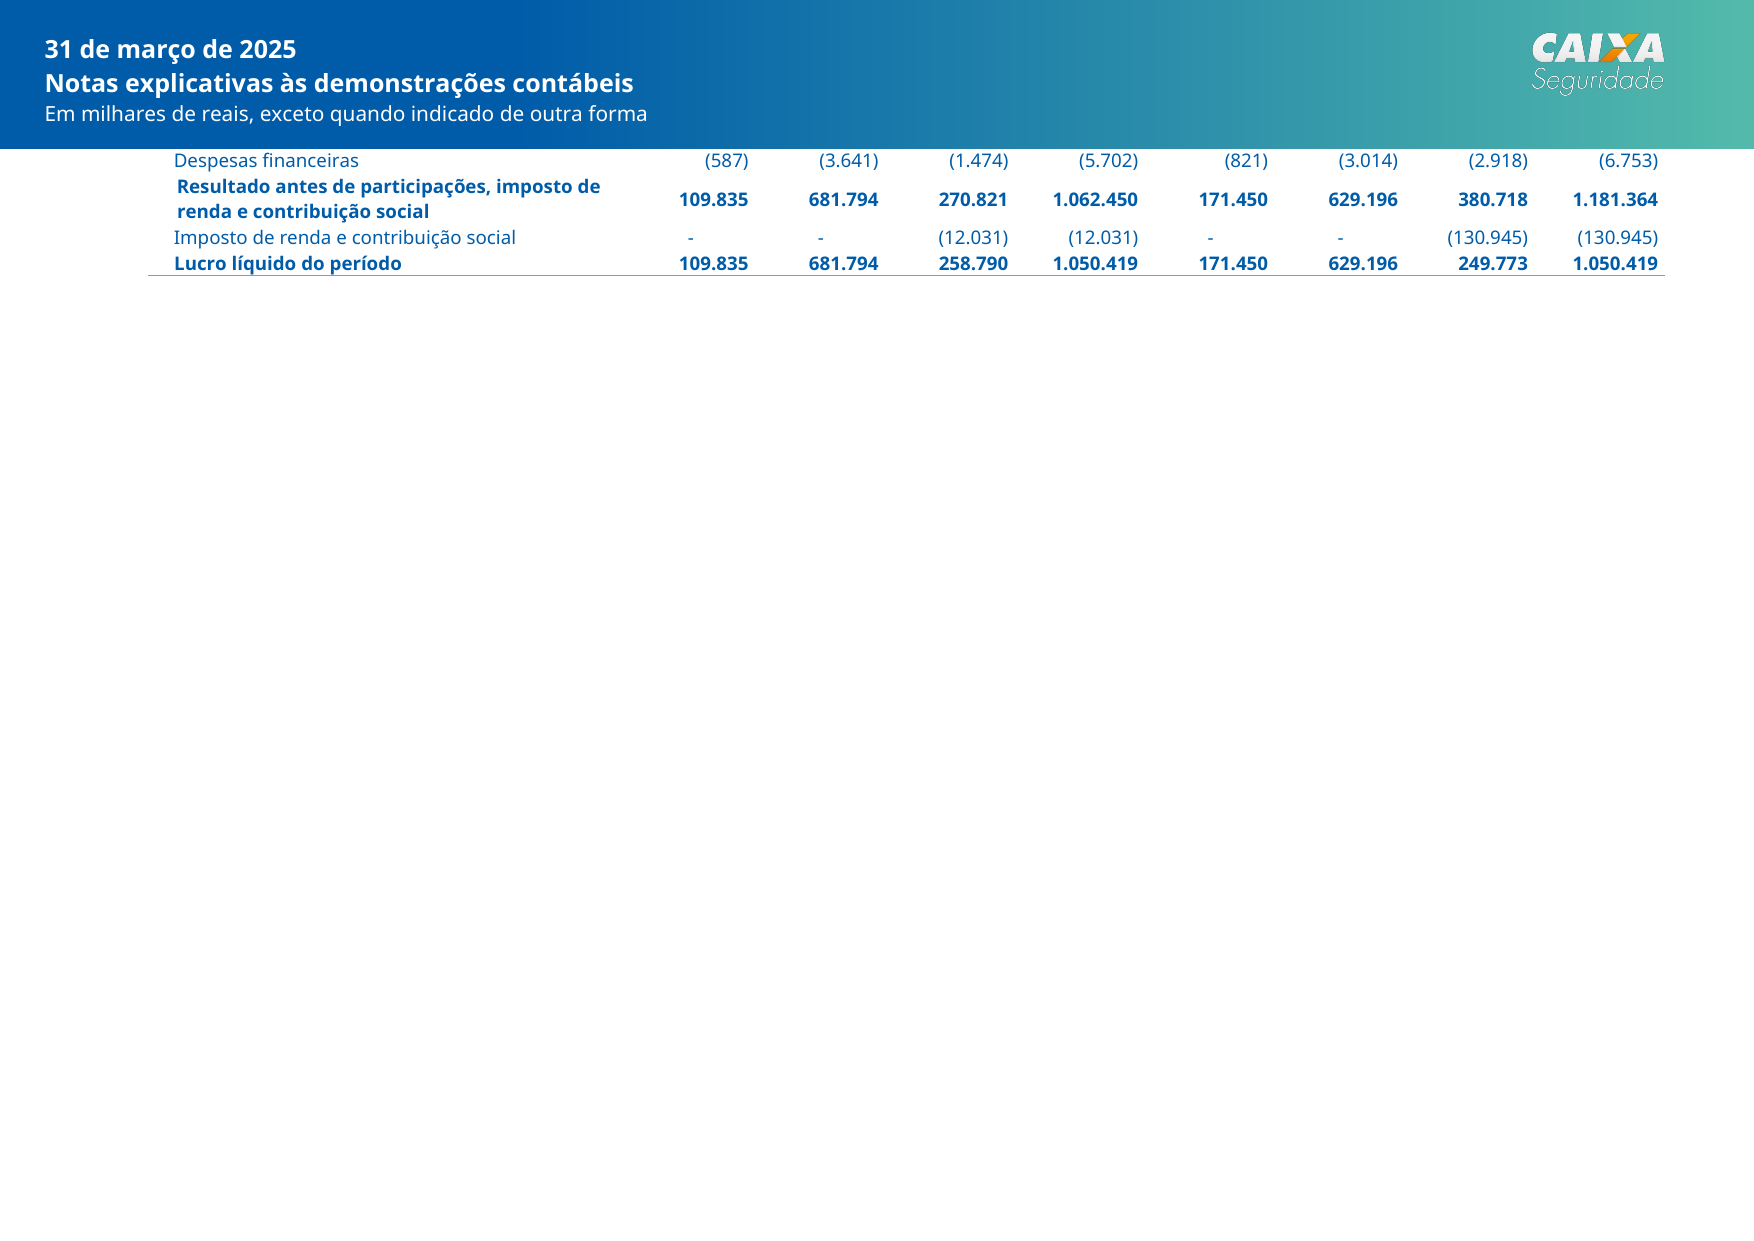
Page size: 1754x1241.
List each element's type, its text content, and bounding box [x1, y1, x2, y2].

table_cell Despesas financeiras [148, 148, 626, 173]
table_cell (130.945) [1535, 224, 1665, 250]
table_cell 380.718 [1405, 173, 1535, 224]
table_cell 249.773 [1405, 250, 1535, 275]
table_cell (6.753) [1535, 148, 1665, 173]
table_cell - [626, 224, 756, 250]
table_cell 1.062.450 [1015, 173, 1145, 224]
table_cell - [756, 224, 886, 250]
table_cell (3.641) [756, 148, 886, 173]
table_cell (587) [626, 148, 756, 173]
table_cell Lucro líquido do período [148, 250, 626, 275]
table_cell (821) [1145, 148, 1275, 173]
table_cell (3.014) [1275, 148, 1405, 173]
table_cell 681.794 [756, 173, 886, 224]
table_cell 109.835 [626, 250, 756, 275]
table_cell Imposto de renda e contribuição social [148, 224, 626, 250]
table_cell 171.450 [1145, 173, 1275, 224]
table_cell (12.031) [1015, 224, 1145, 250]
table_cell (130.945) [1405, 224, 1535, 250]
table_cell (2.918) [1405, 148, 1535, 173]
table_cell Resultado antes de participações, imposto de renda e contribuição social [148, 173, 626, 224]
table_cell 1.050.419 [1535, 250, 1665, 275]
table_cell (1.474) [886, 148, 1015, 173]
table_cell 629.196 [1275, 173, 1405, 224]
picture [1531, 31, 1666, 97]
table_cell 270.821 [886, 173, 1015, 224]
table_cell 681.794 [756, 250, 886, 275]
table_cell 109.835 [626, 173, 756, 224]
table_cell - [1145, 224, 1275, 250]
table_cell 171.450 [1145, 250, 1275, 275]
table_cell (5.702) [1015, 148, 1145, 173]
table_cell (12.031) [886, 224, 1015, 250]
table_cell 1.050.419 [1015, 250, 1145, 275]
table_cell 258.790 [886, 250, 1015, 275]
table_cell 1.181.364 [1535, 173, 1665, 224]
table_cell 629.196 [1275, 250, 1405, 275]
table_cell - [1275, 224, 1405, 250]
